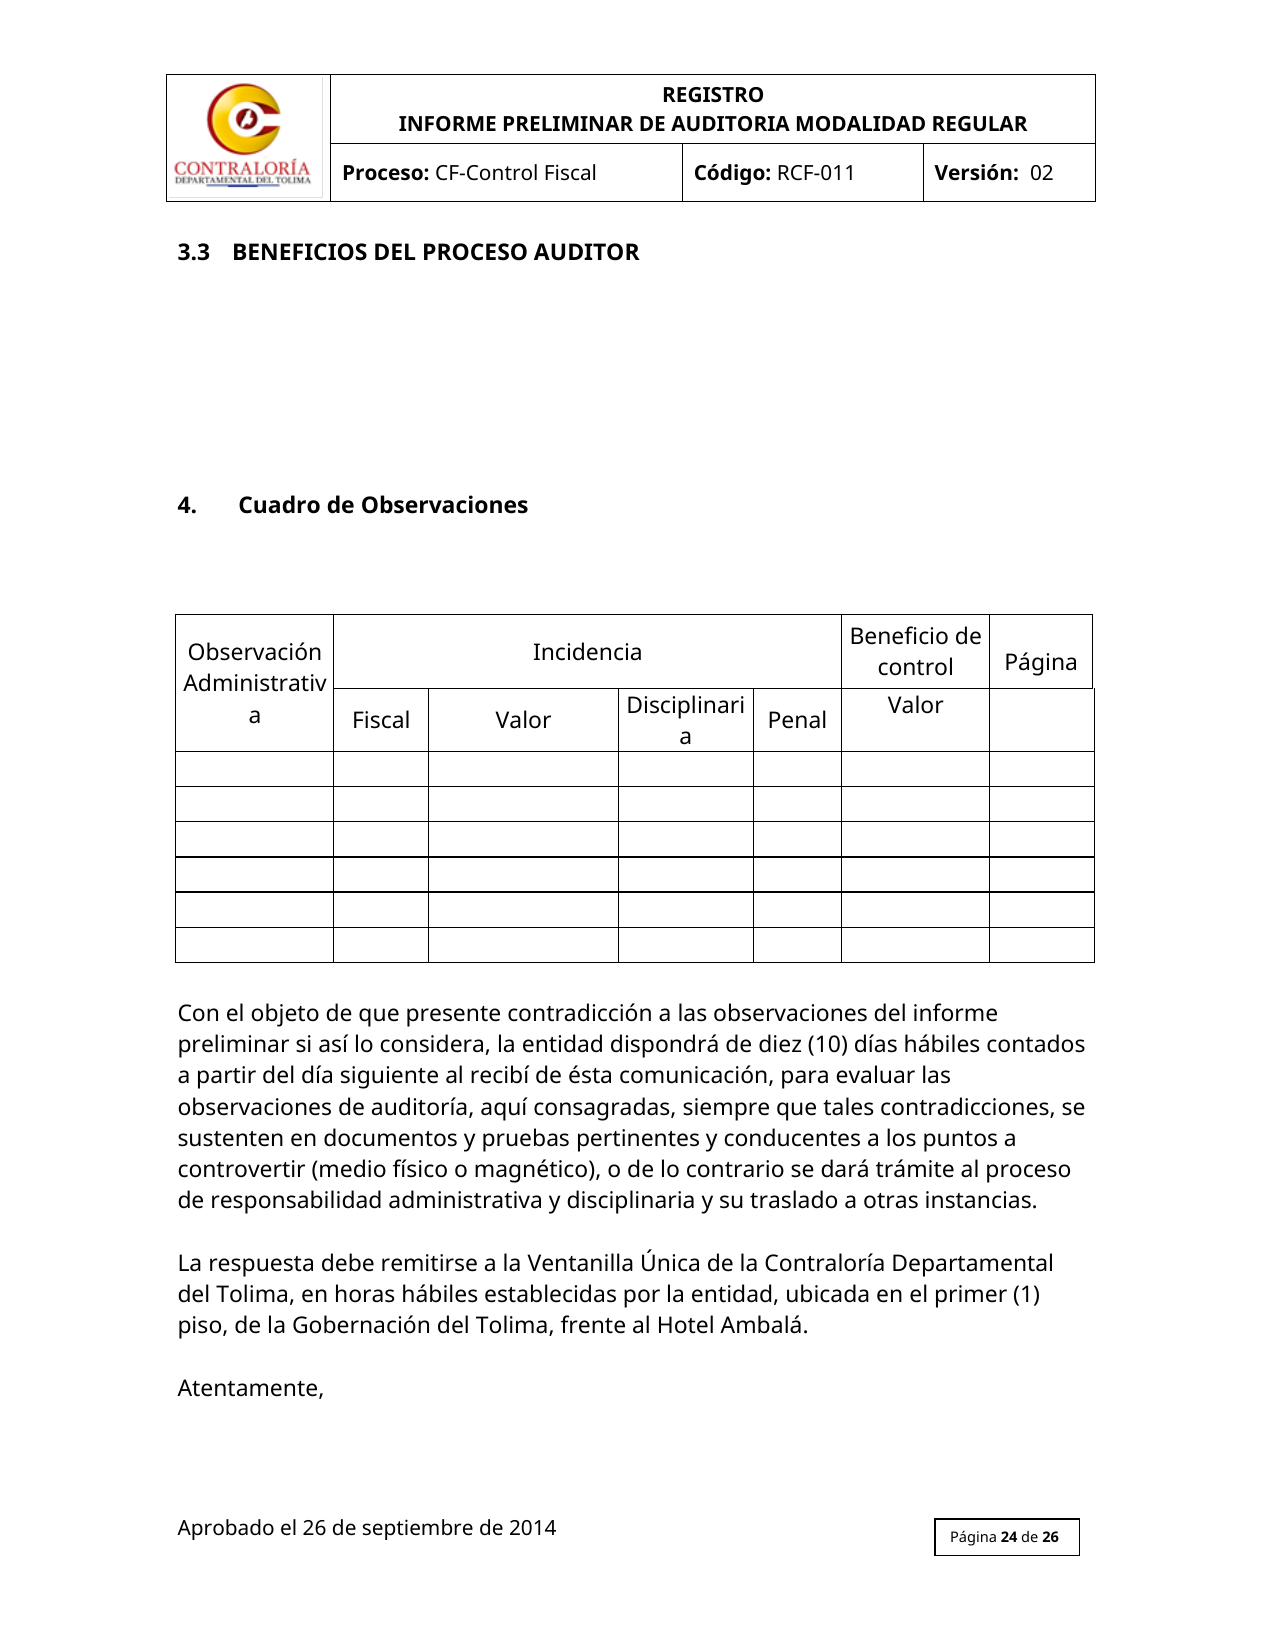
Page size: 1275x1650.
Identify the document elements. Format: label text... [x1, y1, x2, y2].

table_cell [619, 787, 753, 821]
list BENEFICIOS DEL PROCESO AUDITOR [177, 236, 1092, 267]
table_cell [990, 787, 1094, 821]
table_cell [334, 822, 428, 856]
table_cell [842, 822, 989, 856]
table_cell [754, 787, 841, 821]
table_cell [334, 893, 428, 927]
table_cell [754, 822, 841, 856]
table_cell [429, 928, 618, 962]
table_cell [429, 893, 618, 927]
table_cell [754, 752, 841, 786]
table_cell [619, 928, 753, 962]
table_cell [176, 787, 333, 821]
table_cell [990, 752, 1094, 786]
table_cell [842, 928, 989, 962]
table_cell [990, 928, 1094, 962]
table_cell [176, 893, 333, 927]
table_cell [990, 858, 1094, 891]
table_cell [619, 893, 753, 927]
table_cell [334, 752, 428, 786]
table_cell [754, 928, 841, 962]
table_cell [429, 858, 618, 891]
text Atentamente, [177, 1372, 1092, 1403]
table_cell [176, 858, 333, 891]
table_cell [176, 928, 333, 962]
table_cell [990, 688, 1094, 751]
table_cell [990, 893, 1094, 927]
table_cell [176, 752, 333, 786]
table_cell [429, 787, 618, 821]
table_cell [842, 752, 989, 786]
table_cell [619, 752, 753, 786]
table_cell [754, 893, 841, 927]
table_cell Penal [754, 689, 841, 751]
table_header Observación Administrativa [176, 615, 333, 751]
table_cell [176, 822, 333, 856]
table_cell [842, 858, 989, 891]
table_cell Valor [842, 689, 989, 751]
table_cell Disciplinaria [619, 689, 753, 751]
table_cell [429, 822, 618, 856]
table_cell Valor [429, 689, 618, 751]
table_header Incidencia [334, 615, 841, 687]
table_cell [429, 752, 618, 786]
table_cell [334, 858, 428, 891]
table_cell [334, 787, 428, 821]
table_cell Fiscal [334, 689, 428, 751]
table_header Beneficio de control [842, 615, 989, 687]
text Con el objeto de que presente contradicción a las observaciones del informe preliminar si así lo considera, la entidad dispondrá de diez (10) días hábiles contados a partir del día siguiente al recibí de ésta comunicación, para evaluar las observaciones de auditoría, aquí consagradas, siempre que tales contradicciones, se sustenten en documentos y pruebas pertinentes y conducentes a los puntos a controvertir (medio físico o magnético), o de lo contrario se dará trámite al proceso de responsabilidad administrativa y disciplinaria y su traslado a otras instancias. [177, 997, 1091, 1216]
table_cell [842, 787, 989, 821]
table_cell [619, 822, 753, 856]
table_header Página [990, 615, 1092, 687]
table_cell [842, 893, 989, 927]
table_cell [334, 928, 428, 962]
picture [168, 77, 324, 199]
text La respuesta debe remitirse a la Ventanilla Única de la Contraloría Departamental del Tolima, en horas hábiles establecidas por la entidad, ubicada en el primer (1) piso, de la Gobernación del Tolima, frente al Hotel Ambalá. [177, 1247, 1091, 1341]
list Cuadro de Observaciones [177, 489, 1092, 520]
table_cell [619, 858, 753, 891]
table_cell [990, 822, 1094, 856]
table_cell [754, 858, 841, 891]
